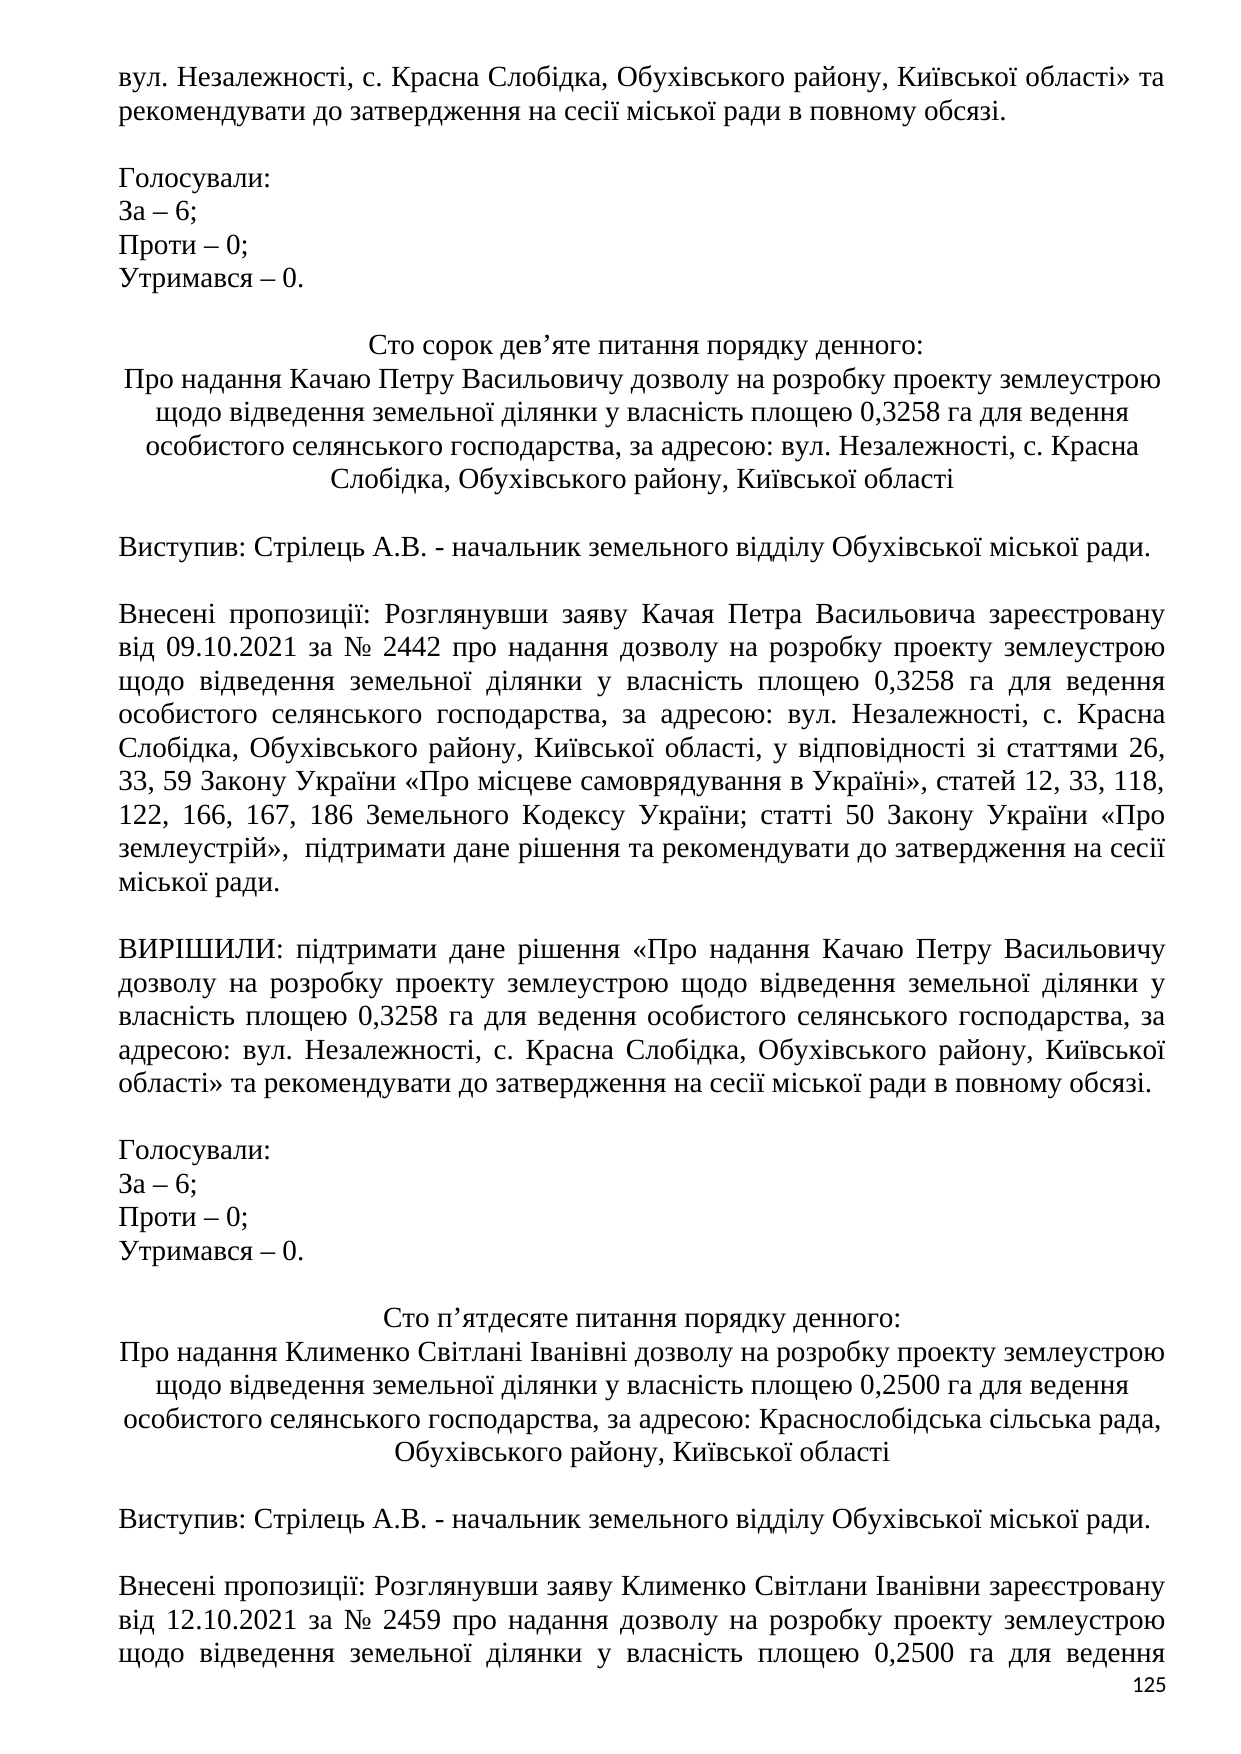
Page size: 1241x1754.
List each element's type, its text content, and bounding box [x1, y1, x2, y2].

text За – 6; [118, 193, 1167, 227]
text Про надання Клименко Світлані Іванівні дозволу на розробку проекту землеустрою щодо відведення земельної ділянки у власність площею 0,2500 га для ведення особистого селянського господарства, за адресою: Краснослобідська сільська рада, Обухівського району, Київської області [118, 1334, 1167, 1468]
text Про надання Качаю Петру Васильовичу дозволу на розробку проекту землеустрою щодо відведення земельної ділянки у власність площею 0,3258 га для ведення особистого селянського господарства, за адресою: вул. Незалежності, с. Красна Слобідка, Обухівського району, Київської області [118, 361, 1167, 495]
text Внесені пропозиції: Розглянувши заяву Качая Петра Васильовича зареєстровану від 09.10.2021 за № 2442 про надання дозволу на розробку проекту землеустрою щодо відведення земельної ділянки у власність площею 0,3258 га для ведення особистого селянського господарства, за адресою: вул. Незалежності, с. Красна Слобідка, Обухівського району, Київської області, у відповідності зі статтями 26, 33, 59 Закону України «Про місцеве самоврядування в Україні», статей 12, 33, 118, 122, 166, 167, 186 Земельного Кодексу України; статті 50 Закону України «Про землеустрій», підтримати дане рішення та рекомендувати до затвердження на сесії міської ради. [118, 596, 1167, 898]
text Проти – 0; [118, 1199, 1167, 1233]
text Голосували: [118, 1132, 1167, 1166]
text Сто сорок дев’яте питання порядку денного: [118, 327, 1167, 361]
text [118, 59, 1167, 126]
text Виступив: Стрілець А.В. - начальник земельного відділу Обухівської міської ради. [118, 1501, 1167, 1535]
text Проти – 0; [118, 227, 1167, 260]
text Голосували: [118, 160, 1167, 193]
text Виступив: Стрілець А.В. - начальник земельного відділу Обухівської міської ради. [118, 529, 1167, 562]
text Утримався – 0. [118, 1233, 1167, 1267]
text За – 6; [118, 1166, 1167, 1199]
text Утримався – 0. [118, 260, 1167, 294]
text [118, 1568, 1167, 1669]
text ВИРІШИЛИ: підтримати дане рішення «Про надання Качаю Петру Васильовичу дозволу на розробку проекту землеустрою щодо відведення земельної ділянки у власність площею 0,3258 га для ведення особистого селянського господарства, за адресою: вул. Незалежності, с. Красна Слобідка, Обухівського району, Київської області» та рекомендувати до затвердження на сесії міської ради в повному обсязі. [118, 931, 1167, 1099]
text Сто п’ятдесяте питання порядку денного: [118, 1300, 1167, 1334]
